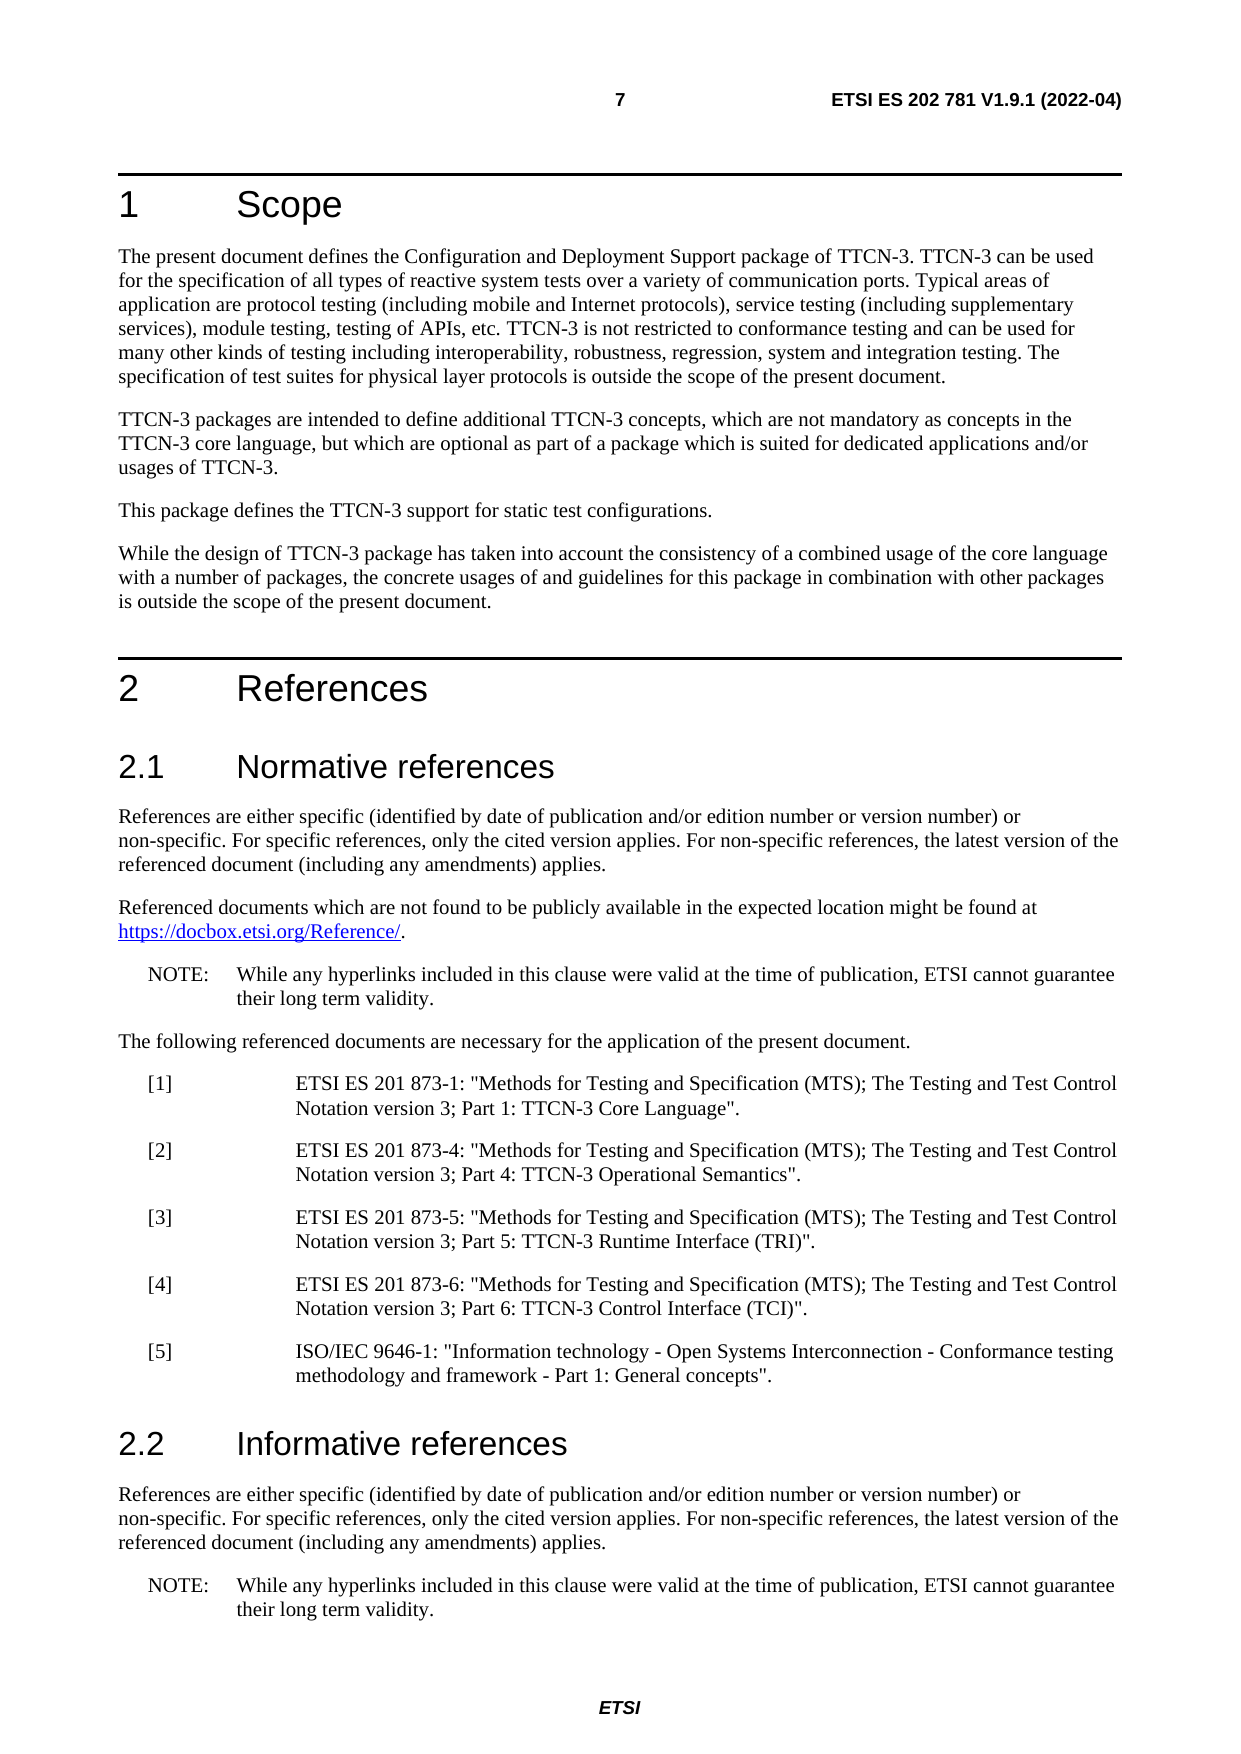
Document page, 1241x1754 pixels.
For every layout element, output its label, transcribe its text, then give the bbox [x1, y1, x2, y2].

text This package defines the TTCN-3 support for static test configurations. [118, 498, 1122, 522]
text NOTE: While any hyperlinks included in this clause were valid at the time of publication, ETSI cannot guarantee their long term validity. [148, 1573, 1122, 1621]
subtitle 1 Scope [118, 176, 1122, 225]
text [3] ETSI ES 201 873-5: "Methods for Testing and Specification (MTS); The Testing and Test Control Notation version 3; Part 5: TTCN-3 Runtime Interface (TRI)". [148, 1205, 1122, 1253]
text While the design of TTCN-3 package has taken into account the consistency of a combined usage of the core language with a number of packages, the concrete usages of and guidelines for this package in combination with other packages is outside the scope of the present document. [118, 541, 1122, 613]
text The present document defines the Configuration and Deployment Support package of TTCN-3. TTCN-3 can be used for the specification of all types of reactive system tests over a variety of communication ports. Typical areas of application are protocol testing (including mobile and Internet protocols), service testing (including supplementary services), module testing, testing of APIs, etc. TTCN-3 is not restricted to conformance testing and can be used for many other kinds of testing including interoperability, robustness, regression, system and integration testing. The specification of test suites for physical layer protocols is outside the scope of the present document. [118, 244, 1122, 388]
text The following referenced documents are necessary for the application of the present document. [118, 1028, 1122, 1053]
text TTCN-3 packages are intended to define additional TTCN-3 concepts, which are not mandatory as concepts in the TTCN-3 core language, but which are optional as part of a package which is suited for dedicated applications and/or usages of TTCN-3. [118, 407, 1122, 479]
text Referenced documents which are not found to be publicly available in the expected location might be found at https://docbox.etsi.org/Reference/. [118, 895, 1122, 943]
text [1] ETSI ES 201 873-1: "Methods for Testing and Specification (MTS); The Testing and Test Control Notation version 3; Part 1: TTCN-3 Core Language". [148, 1071, 1122, 1119]
text References are either specific (identified by date of publication and/or edition number or version number) or non-specific. For specific references, only the cited version applies. For non-specific references, the latest version of the referenced document (including any amendments) applies. [118, 1482, 1122, 1554]
text NOTE: While any hyperlinks included in this clause were valid at the time of publication, ETSI cannot guarantee their long term validity. [148, 962, 1122, 1010]
subtitle 2.1 Normative references [118, 747, 1122, 785]
text References are either specific (identified by date of publication and/or edition number or version number) or non-specific. For specific references, only the cited version applies. For non-specific references, the latest version of the referenced document (including any amendments) applies. [118, 804, 1122, 876]
text [2] ETSI ES 201 873-4: "Methods for Testing and Specification (MTS); The Testing and Test Control Notation version 3; Part 4: TTCN-3 Operational Semantics". [148, 1138, 1122, 1186]
text [5] ISO/IEC 9646-1: "Information technology - Open Systems Interconnection - Conformance testing methodology and framework - Part 1: General concepts". [148, 1339, 1122, 1387]
text [4] ETSI ES 201 873-6: "Methods for Testing and Specification (MTS); The Testing and Test Control Notation version 3; Part 6: TTCN-3 Control Interface (TCI)". [148, 1272, 1122, 1320]
subtitle 2.2 Informative references [118, 1424, 1122, 1463]
subtitle 2 References [118, 660, 1122, 709]
